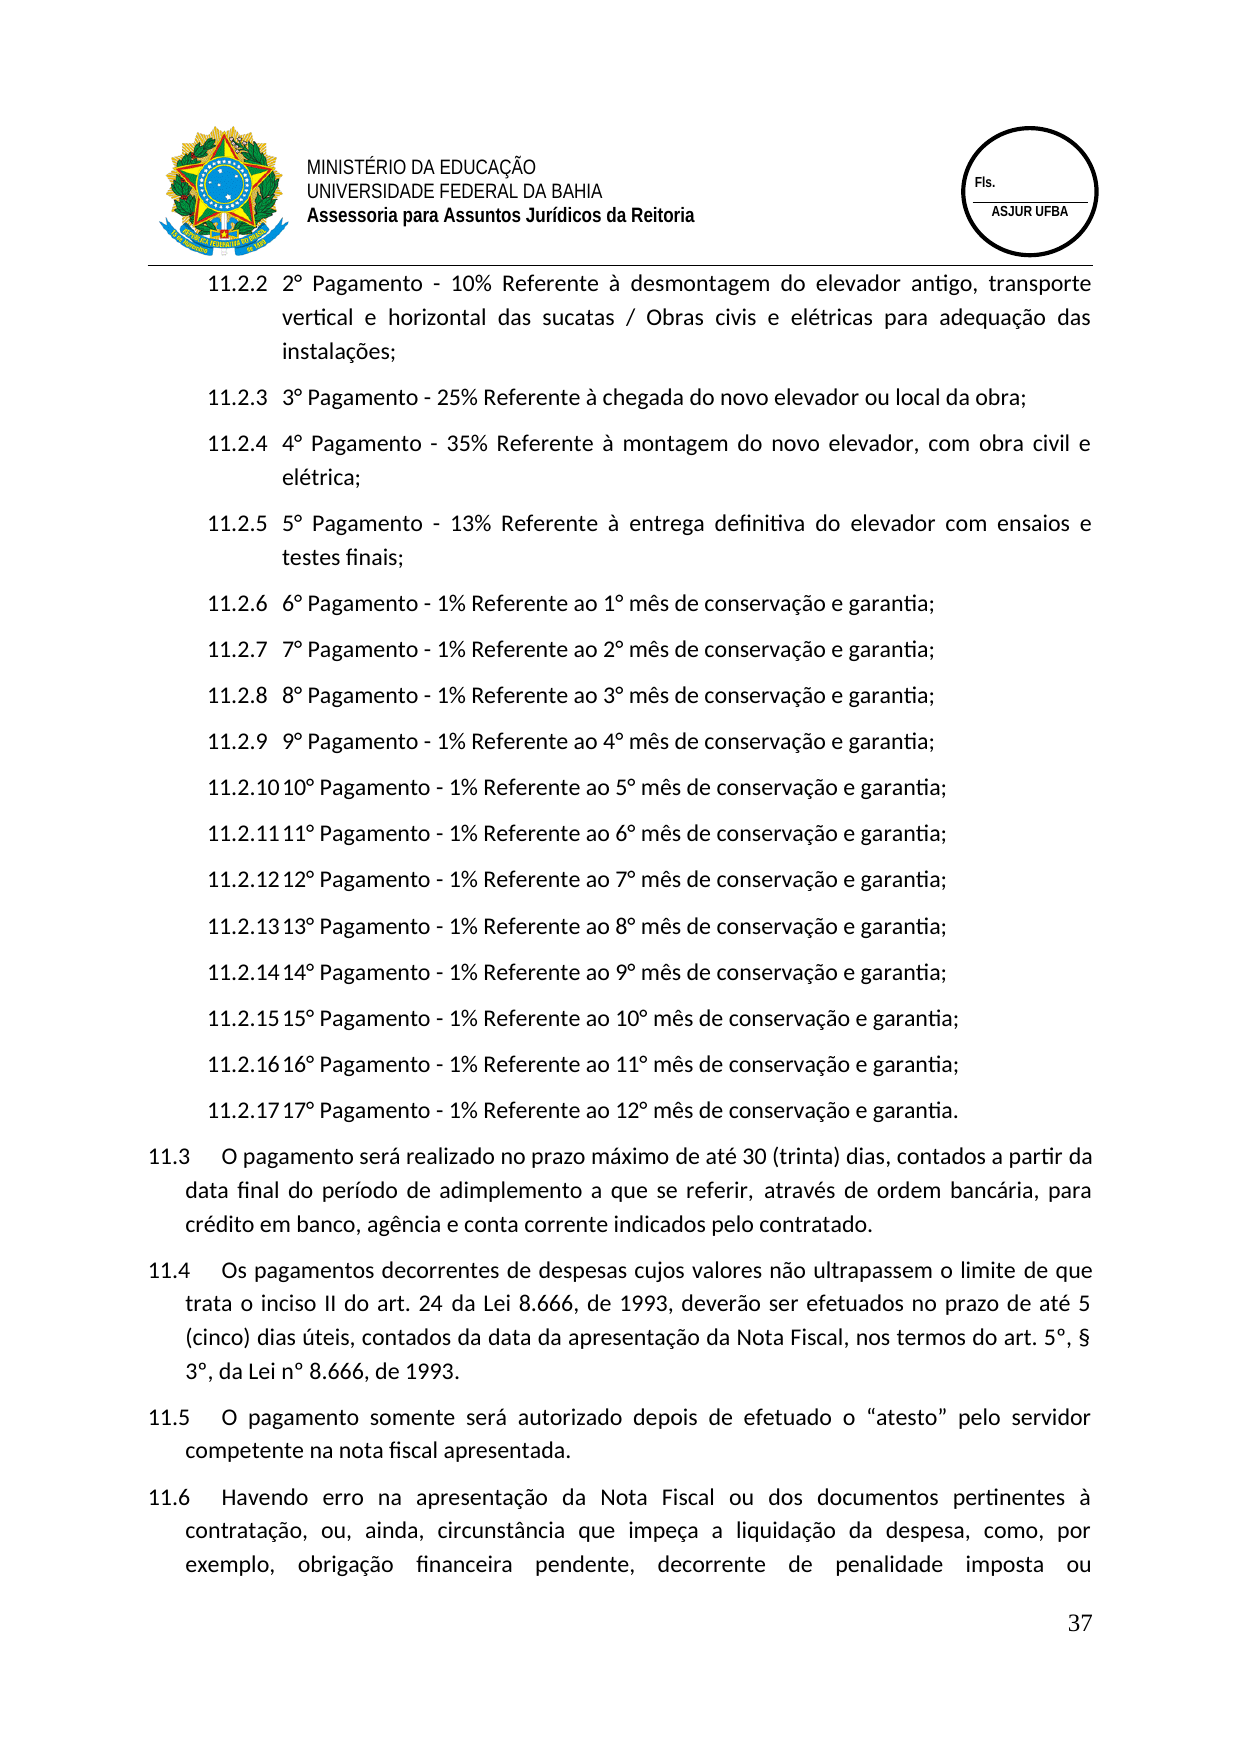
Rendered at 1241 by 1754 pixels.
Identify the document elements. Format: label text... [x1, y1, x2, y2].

list Os pagamentos decorrentes de despesas cujos valores não ultrapassem o limite de que trata o inciso II do art. 24 da Lei 8.666, de 1993, deverão ser efetuados no prazo de até 5 (cinco) dias úteis, contados da data da apresentação da Nota Fiscal, nos termos do art. 5º, § 3º, da Lei nº 8.666, de 1993. [148, 1255, 1092, 1385]
list 17° Pagamento - 1% Referente ao 12° mês de conservação e garantia. [207, 1095, 1092, 1124]
list 14° Pagamento - 1% Referente ao 9° mês de conservação e garantia; [207, 957, 1092, 986]
list 5° Pagamento - 13% Referente à entrega definitiva do elevador com ensaios e testes finais; [207, 508, 1092, 571]
list 2° Pagamento - 10% Referente à desmontagem do elevador antigo, transporte vertical e horizontal das sucatas / Obras civis e elétricas para adequação das instalações; [207, 268, 1092, 365]
list 4° Pagamento - 35% Referente à montagem do novo elevador, com obra civil e elétrica; [207, 428, 1092, 491]
picture [242, 225, 289, 256]
list 11° Pagamento - 1% Referente ao 6° mês de conservação e garantia; [207, 818, 1092, 848]
list 9° Pagamento - 1% Referente ao 4° mês de conservação e garantia; [207, 726, 1092, 755]
list 12° Pagamento - 1% Referente ao 7° mês de conservação e garantia; [207, 864, 1092, 894]
list O pagamento somente será autorizado depois de efetuado o “atesto” pelo servidor competente na nota fiscal apresentada. [148, 1402, 1092, 1465]
list 10° Pagamento - 1% Referente ao 5° mês de conservação e garantia; [207, 772, 1092, 802]
list 7° Pagamento - 1% Referente ao 2° mês de conservação e garantia; [207, 634, 1092, 663]
list O pagamento será realizado no prazo máximo de até 30 (trinta) dias, contados a partir da data final do período de adimplemento a que se referir, através de ordem bancária, para crédito em banco, agência e conta corrente indicados pelo contratado. [148, 1141, 1092, 1238]
list 8° Pagamento - 1% Referente ao 3° mês de conservação e garantia; [207, 680, 1092, 709]
list 16° Pagamento - 1% Referente ao 11° mês de conservação e garantia; [207, 1049, 1092, 1078]
list 13° Pagamento - 1% Referente ao 8° mês de conservação e garantia; [207, 911, 1092, 940]
list 15° Pagamento - 1% Referente ao 10° mês de conservação e garantia; [207, 1003, 1092, 1032]
list 6° Pagamento - 1% Referente ao 1° mês de conservação e garantia; [207, 588, 1092, 617]
list 3° Pagamento - 25% Referente à chegada do novo elevador ou local da obra; [207, 382, 1092, 411]
picture [158, 126, 289, 256]
